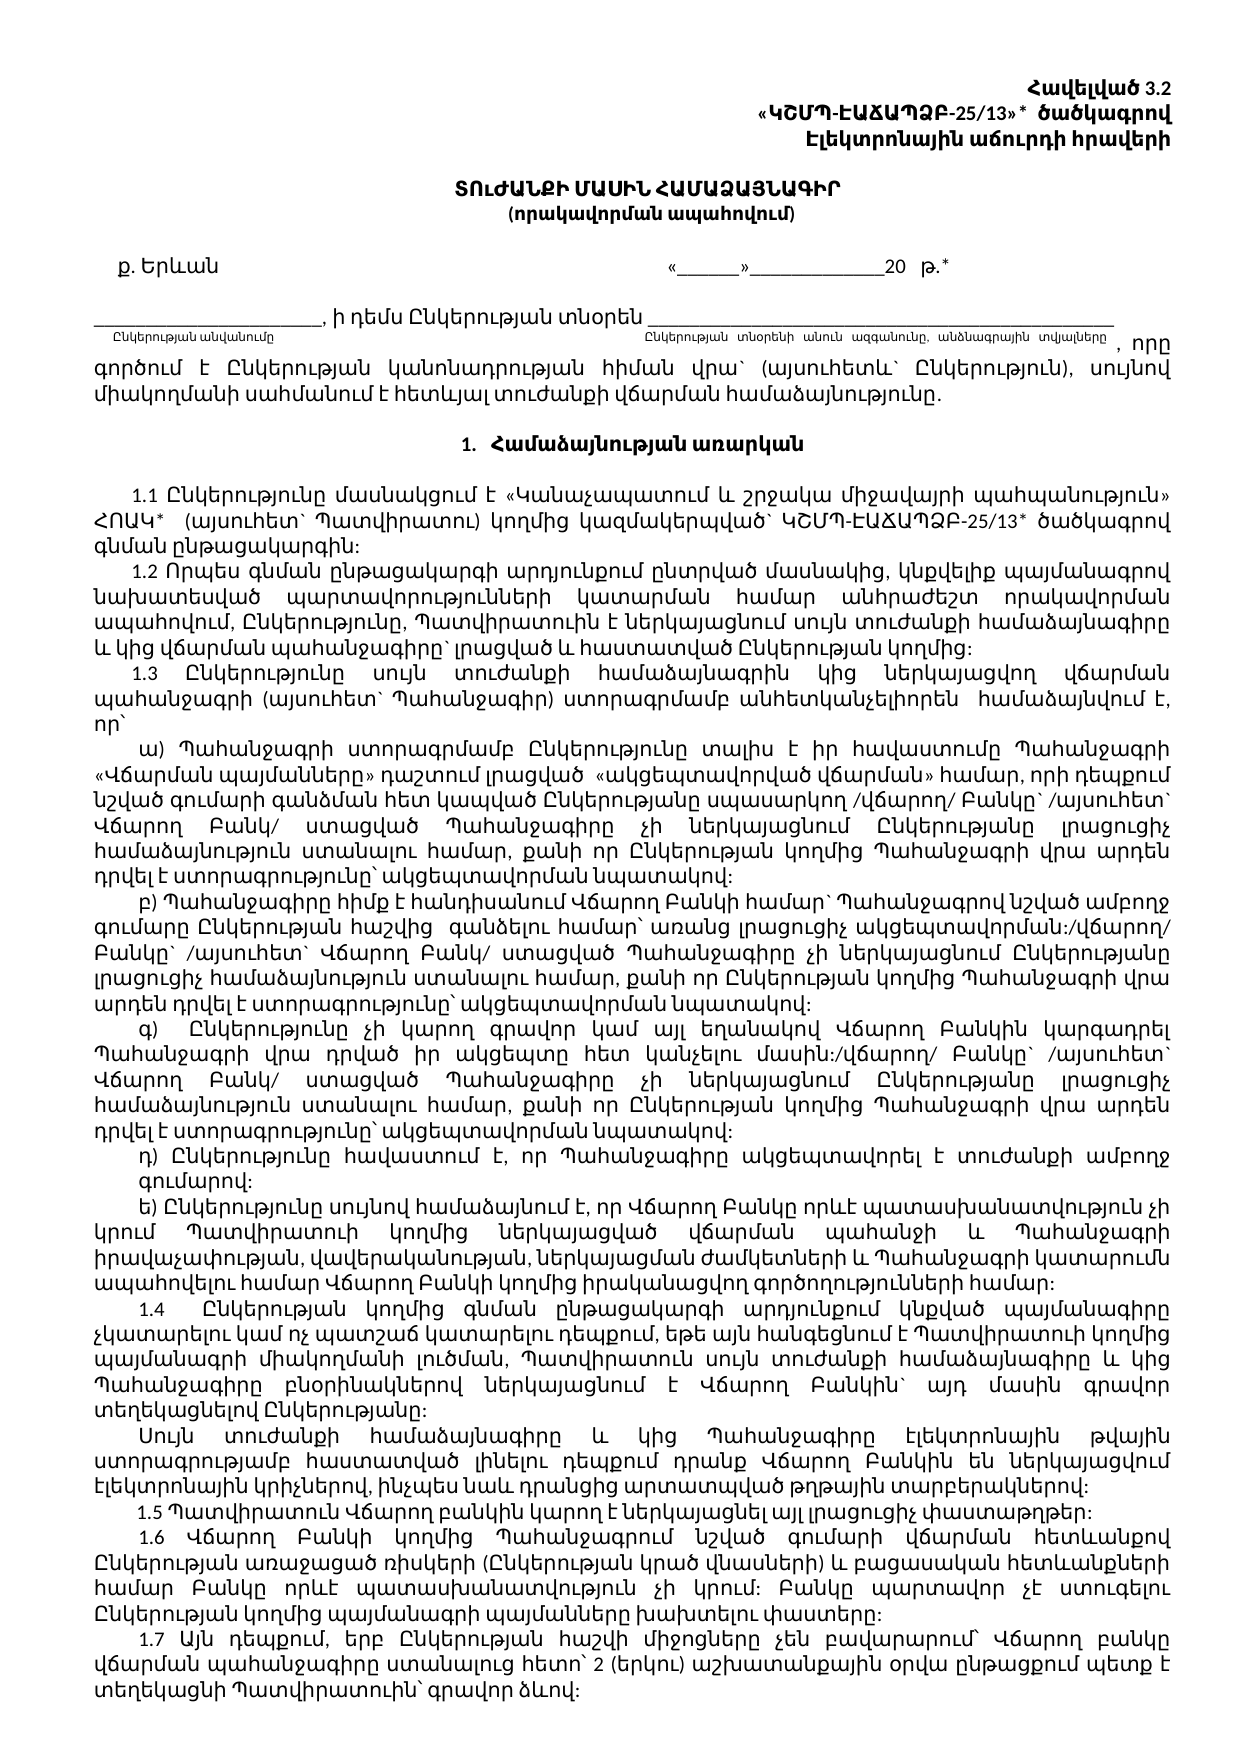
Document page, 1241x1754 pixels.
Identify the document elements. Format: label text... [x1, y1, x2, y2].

text Հավելված 3.2 [94, 75, 1171, 100]
text 1.2 Որպես գնման ընթացակարգի արդյունքում ընտրված մասնակից, կնքվելիք պայմանագրով նախատեսված պարտավորությունների կատարման համար անհրաժեշտ որակավորման ապահովում, Ընկերությունը, Պատվիրատուին է ներկայացնում սույն տուժանքի համաձայնագիրը և կից վճարման պահանջագիրը` լրացված և հաստատված Ընկերության կողմից: [94, 559, 1171, 660]
text բ) Պահանջագիրը հիմք է հանդիսանում Վճարող Բանկի համար` Պահանջագրով նշված ամբողջ գումարը Ընկերության հաշվից գանձելու համար՝ առանց լրացուցիչ ակցեպտավորման:/վճարող/ Բանկը` /այսուհետ` Վճարող Բանկ/ ստացված Պահանջագիրը չի ներկայացնում Ընկերությանը լրացուցիչ համաձայնություն ստանալու համար, քանի որ Ընկերության կողմից Պահանջագրի վրա արդեն դրվել է ստորագրությունը՝ ակցեպտավորման նպատակով: [94, 889, 1171, 1016]
text 1.4 Ընկերության կողմից գնման ընթացակարգի արդյունքում կնքված պայմանագիրը չկատարելու կամ ոչ պատշաճ կատարելու դեպքում, եթե այն հանգեցնում է Պատվիրատուի կողմից պայմանագրի միակողմանի լուծման, Պատվիրատուն սույն տուժանքի համաձայնագիրը և կից Պահանջագիրը բնօրինակներով ներկայացնում է Վճարող Բանկին` այդ մասին գրավոր տեղեկացնելով Ընկերությանը: [94, 1296, 1171, 1423]
text ա) Պահանջագրի ստորագրմամբ Ընկերությունը տալիս է իր հավաստումը Պահանջագրի «Վճարման պայմանները» դաշտում լրացված «ակցեպտավորված վճարման» համար, որի դեպքում նշված գումարի գանձման հետ կապված Ընկերությանը սպասարկող /վճարող/ Բանկը` /այսուհետ` Վճարող Բանկ/ ստացված Պահանջագիրը չի ներկայացնում Ընկերությանը լրացուցիչ համաձայնություն ստանալու համար, քանի որ Ընկերության կողմից Պահանջագրի վրա արդեն դրվել է ստորագրությունը՝ ակցեպտավորման նպատակով: [94, 737, 1171, 889]
text 1.6 Վճարող Բանկի կողմից Պահանջագրում նշված գումարի վճարման հետևանքով Ընկերության առաջացած ռիսկերի (Ընկերության կրած վնասների) և բացասական հետևանքների համար Բանկը որևէ պատասխանատվություն չի կրում: Բանկը պարտավոր չէ ստուգելու Ընկերության կողմից պայմանագրի պայմանները խախտելու փաստերը: [94, 1524, 1171, 1626]
text Էլեկտրոնային աճուրդի հրավերի [94, 126, 1171, 151]
text ք. Երևան «______»_____________20 թ.* [94, 254, 1171, 279]
text «ԿՇՄՊ-ԷԱՃԱՊՁԲ-25/13»* ծածկագրով [94, 100, 1171, 126]
text գ) Ընկերությունը չի կարող գրավոր կամ այլ եղանակով Վճարող Բանկին կարգադրել Պահանջագրի վրա դրված իր ակցեպտը հետ կանչելու մասին:/վճարող/ Բանկը` /այսուհետ` Վճարող Բանկ/ ստացված Պահանջագիրը չի ներկայացնում Ընկերությանը լրացուցիչ համաձայնություն ստանալու համար, քանի որ Ընկերության կողմից Պահանջագրի վրա արդեն դրվել է ստորագրությունը՝ ակցեպտավորման նպատակով: [94, 1016, 1171, 1143]
text 1.3 Ընկերությունը սույն տուժանքի համաձայնագրին կից ներկայացվող վճարման պահանջագրի (այսուհետ` Պահանջագիր) ստորագրմամբ անհետկանչելիորեն համաձայնվում է, որ՝ [94, 660, 1171, 737]
text 1.5 Պատվիրատուն Վճարող բանկին կարող է ներկայացնել այլ լրացուցիչ փաստաթղթեր: [94, 1499, 1171, 1524]
text ե) Ընկերությունը սույնով համաձայնում է, որ Վճարող Բանկը որևէ պատասխանատվություն չի կրում Պատվիրատուի կողմից ներկայացված վճարման պահանջի և Պահանջագրի իրավաչափության, վավերականության, ներկայացման ժամկետների և Պահանջագրի կատարումն ապահովելու համար Վճարող Բանկի կողմից իրականացվող գործողությունների համար: [94, 1194, 1171, 1296]
text 1.7 Այն դեպքում, երբ Ընկերության հաշվի միջոցները չեն բավարարում՝ Վճարող բանկը վճարման պահանջագիրը ստանալուց հետո՝ 2 (երկու) աշխատանքային օրվա ընթացքում պետք է տեղեկացնի Պատվիրատուին՝ գրավոր ձևով: [94, 1626, 1171, 1702]
text ______________________, ի դեմս Ընկերության տնօրեն _____________________________________________ [94, 304, 1171, 330]
text 1. Համաձայնության առարկան [94, 432, 1171, 457]
text ՏՈւԺԱՆՔԻ ՄԱՍԻՆ ՀԱՄԱՁԱՅՆԱԳԻՐ [94, 177, 1171, 202]
text դ) Ընկերությունը հավաստում է, որ Պահանջագիրը ակցեպտավորել է տուժանքի ամբողջ գումարով: [138, 1143, 1171, 1194]
text 1.1 Ընկերությունը մասնակցում է «Կանաչապատում և շրջակա միջավայրի պահպանություն» ՀՈԱԿ* (այսուհետ` Պատվիրատու) կողմից կազմակերպված` ԿՇՄՊ-ԷԱՃԱՊՁԲ-25/13* ծածկագրով գնման ընթացակարգին: [94, 482, 1171, 559]
text Ընկերության անվանումը Ընկերության տնօրենի անուն ազգանունը, անձնագրային տվյալները , որը գործում է Ընկերության կանոնադրության հիման վրա` (այսուհետև` Ընկերություն), սույնով միակողմանի սահմանում է հետևյալ տուժանքի վճարման համաձայնությունը. [94, 330, 1171, 406]
text Սույն տուժանքի համաձայնագիրը և կից Պահանջագիրը էլեկտրոնային թվային ստորագրությամբ հաստատված լինելու դեպքում դրանք Վճարող Բանկին են ներկայացվում էլեկտրոնային կրիչներով, ինչպես նաև դրանցից արտատպված թղթային տարբերակներով: [94, 1423, 1171, 1499]
text (որակավորման ապահովում) [94, 202, 1171, 225]
